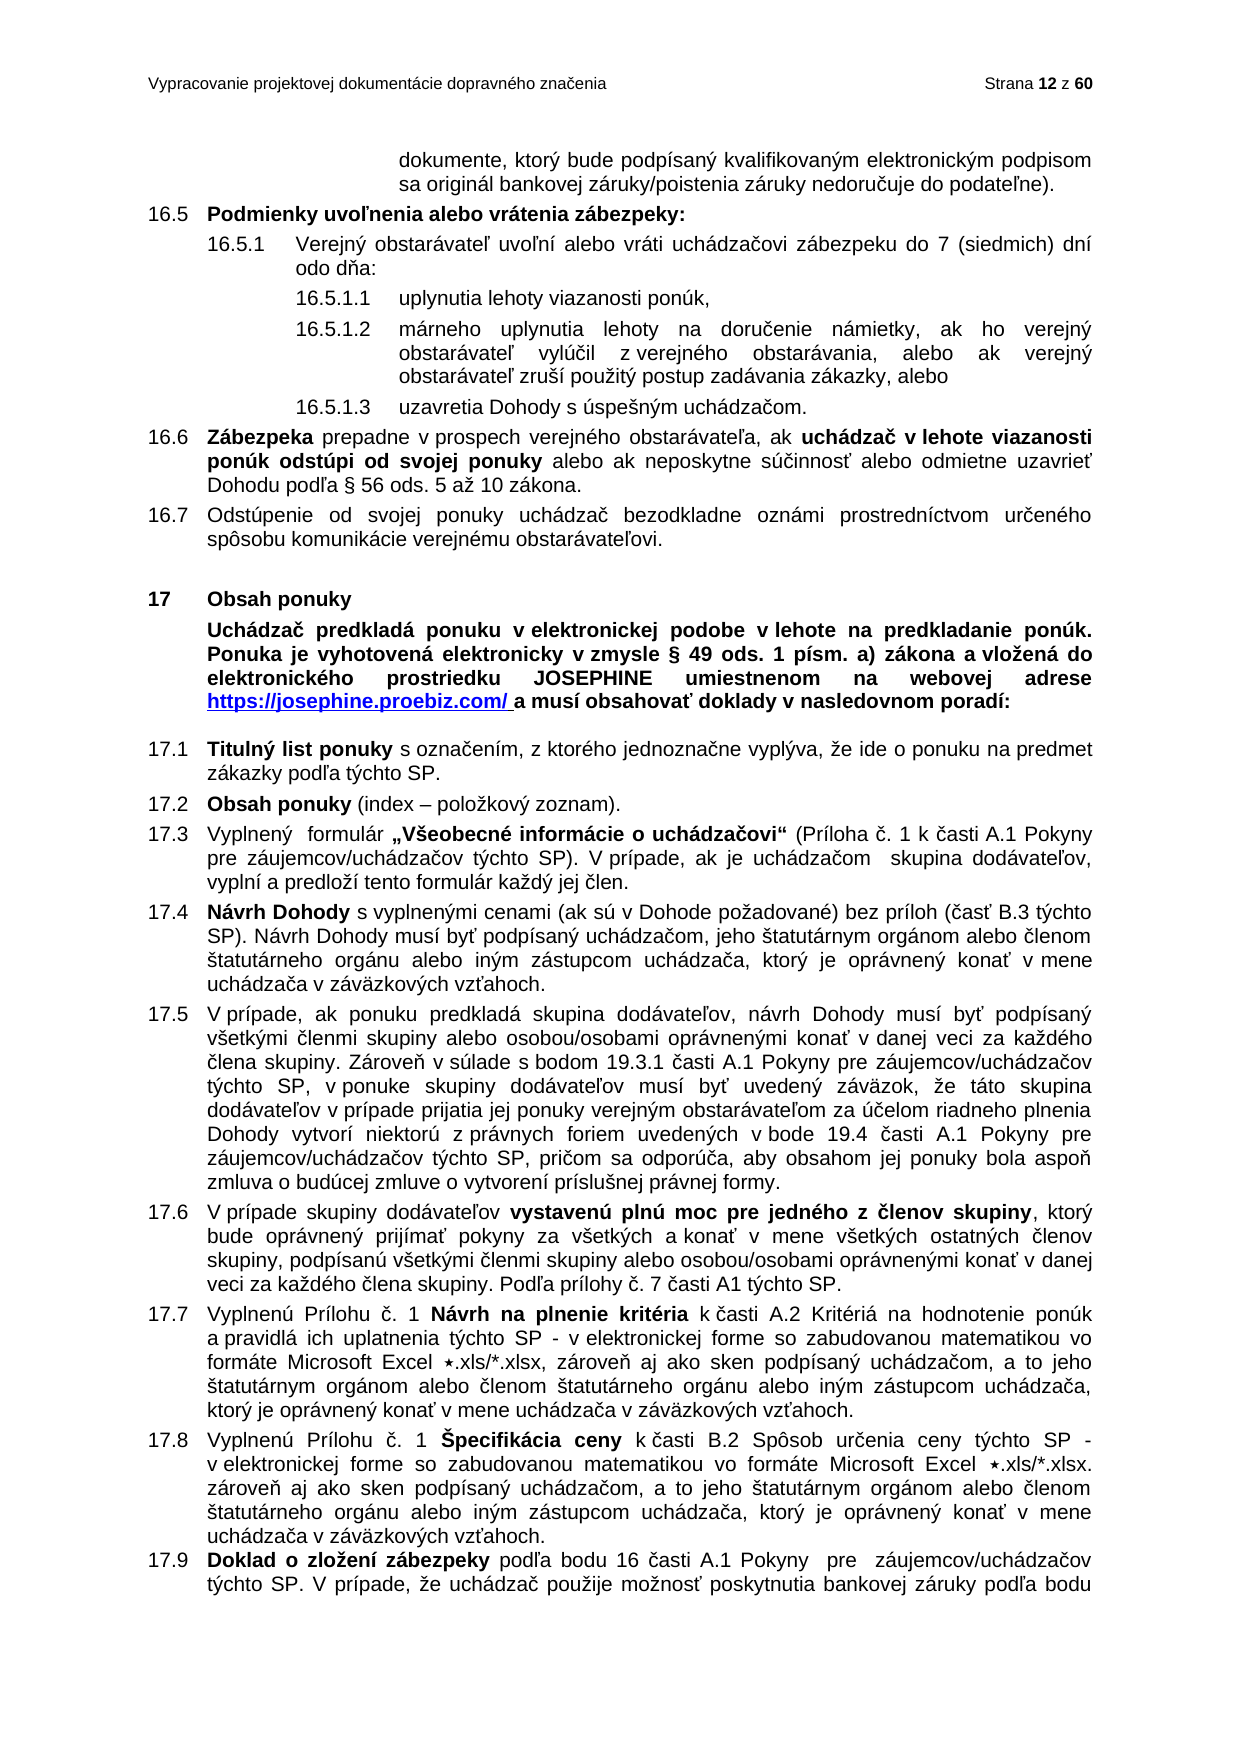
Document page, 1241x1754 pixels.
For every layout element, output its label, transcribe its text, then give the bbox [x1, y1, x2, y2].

list Vyplnenú Prílohu č. 1 Špecifikácia ceny k časti B.2 Spôsob určenia ceny týchto SP - v elektronickej forme so zabudovanou matematikou vo formáte Microsoft Excel ٭.xls/*.xlsx. zároveň aj ako sken podpísaný uchádzačom, a to jeho štatutárnym orgánom alebo členom štatutárneho orgánu alebo iným zástupcom uchádzača, ktorý je oprávnený konať v mene uchádzača v záväzkových vzťahoch. [148, 1428, 1092, 1548]
list Vyplnený formulár „Všeobecné informácie o uchádzačovi“ (Príloha č. 1 k časti A.1 Pokyny pre záujemcov/uchádzačov týchto SP). V prípade, ak je uchádzačom skupina dodávateľov, vyplní a predloží tento formulár každý jej člen. [148, 822, 1092, 893]
list uzavretia Dohody s úspešným uchádzačom. [295, 394, 1092, 418]
list Vyplnenú Prílohu č. 1 Návrh na plnenie kritéria k časti A.2 Kritériá na hodnotenie ponúk a pravidlá ich uplatnenia týchto SP - v elektronickej forme so zabudovanou matematikou vo formáte Microsoft Excel ٭.xls/*.xlsx, zároveň aj ako sken podpísaný uchádzačom, a to jeho štatutárnym orgánom alebo členom štatutárneho orgánu alebo iným zástupcom uchádzača, ktorý je oprávnený konať v mene uchádzača v záväzkových vzťahoch. [148, 1302, 1092, 1422]
list Obsah ponuky (index – položkový zoznam). [148, 791, 1092, 815]
list Obsah ponuky [148, 587, 1092, 611]
list Návrh Dohody s vyplnenými cenami (ak sú v Dohode požadované) bez príloh (časť B.3 týchto SP). Návrh Dohody musí byť podpísaný uchádzačom, jeho štatutárnym orgánom alebo členom štatutárneho orgánu alebo iným zástupcom uchádzača, ktorý je oprávnený konať v mene uchádzača v záväzkových vzťahoch. [148, 900, 1092, 996]
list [295, 148, 1092, 196]
list Odstúpenie od svojej ponuky uchádzač bezodkladne oznámi prostredníctvom určeného spôsobu komunikácie verejnému obstarávateľovi. [148, 503, 1092, 551]
list Podmienky uvoľnenia alebo vrátenia zábezpeky: [148, 202, 1092, 226]
list uplynutia lehoty viazanosti ponúk, [295, 286, 1092, 310]
list Zábezpeka prepadne v prospech verejného obstarávateľa, ak uchádzač v lehote viazanosti ponúk odstúpi od svojej ponuky alebo ak neposkytne súčinnosť alebo odmietne uzavrieť Dohodu podľa § 56 ods. 5 až 10 zákona. [148, 425, 1092, 497]
list Titulný list ponuky s označením, z ktorého jednoznačne vyplýva, že ide o ponuku na predmet zákazky podľa týchto SP. [148, 737, 1092, 785]
list V prípade skupiny dodávateľov vystavenú plnú moc pre jedného z členov skupiny, ktorý bude oprávnený prijímať pokyny za všetkých a konať v mene všetkých ostatných členov skupiny, podpísanú všetkými členmi skupiny alebo osobou/osobami oprávnenými konať v danej veci za každého člena skupiny. Podľa prílohy č. 7 časti A1 týchto SP. [148, 1200, 1092, 1296]
list Uchádzač predkladá ponuku v elektronickej podobe v lehote na predkladanie ponúk. Ponuka je vyhotovená elektronicky v zmysle § 49 ods. 1 písm. a) zákona a vložená do elektronického prostriedku JOSEPHINE umiestnenom na webovej adrese https://josephine.proebiz.com/ a musí obsahovať doklady v nasledovnom poradí: [207, 617, 1092, 713]
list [148, 1548, 1092, 1596]
list márneho uplynutia lehoty na doručenie námietky, ak ho verejný obstarávateľ vylúčil z verejného obstarávania, alebo ak verejný obstarávateľ zruší použitý postup zadávania zákazky, alebo [295, 316, 1092, 388]
list V prípade, ak ponuku predkladá skupina dodávateľov, návrh Dohody musí byť podpísaný všetkými členmi skupiny alebo osobou/osobami oprávnenými konať v danej veci za každého člena skupiny. Zároveň v súlade s bodom 19.3.1 časti A.1 Pokyny pre záujemcov/uchádzačov týchto SP, v ponuke skupiny dodávateľov musí byť uvedený záväzok, že táto skupina dodávateľov v prípade prijatia jej ponuky verejným obstarávateľom za účelom riadneho plnenia Dohody vytvorí niektorú z právnych foriem uvedených v bode 19.4 časti A.1 Pokyny pre záujemcov/uchádzačov týchto SP, pričom sa odporúča, aby obsahom jej ponuky bola aspoň zmluva o budúcej zmluve o vytvorení príslušnej právnej formy. [148, 1002, 1092, 1193]
list Verejný obstarávateľ uvoľní alebo vráti uchádzačovi zábezpeku do 7 (siedmich) dní odo dňa: [207, 232, 1092, 280]
